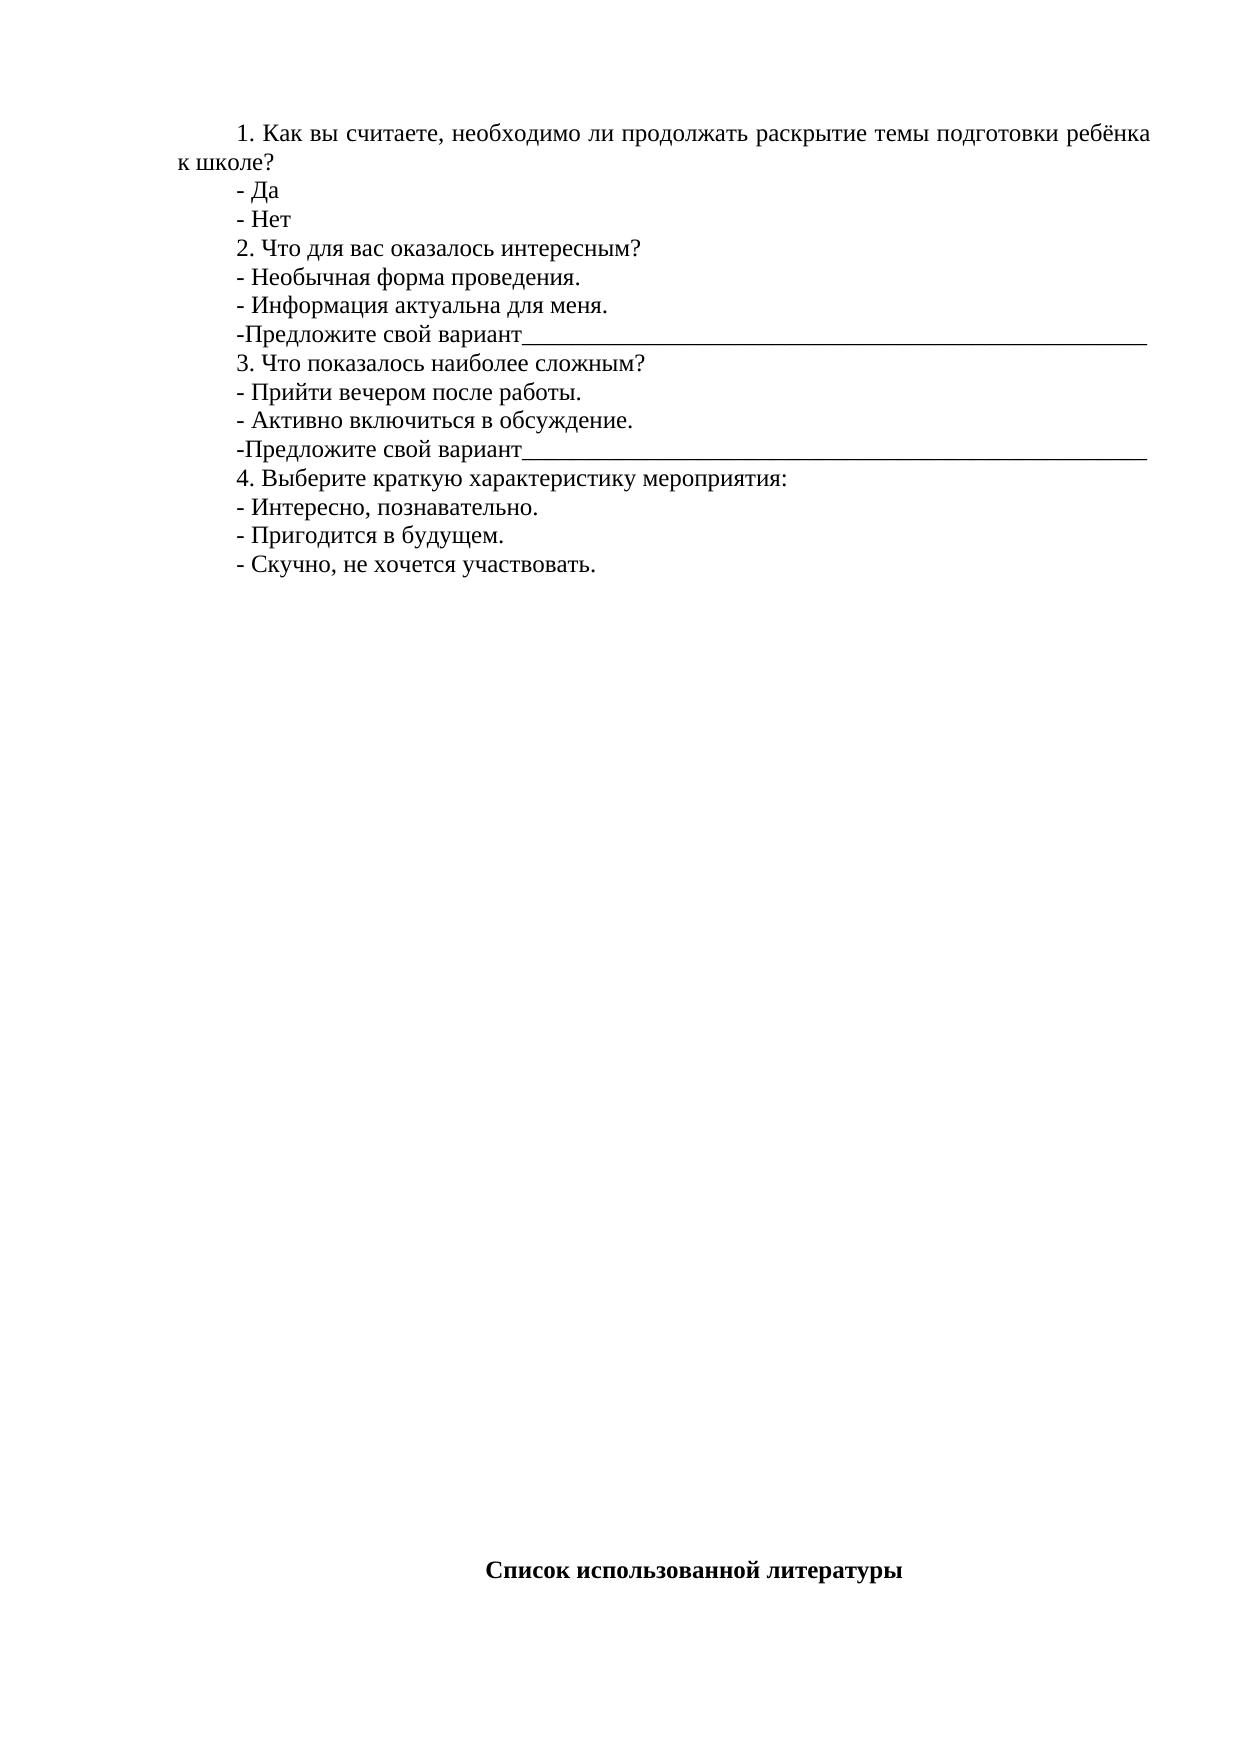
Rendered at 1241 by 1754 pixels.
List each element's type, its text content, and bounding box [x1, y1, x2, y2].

text - Да [177, 176, 1152, 204]
text - Скучно, не хочется участвовать. [177, 549, 1152, 578]
text - Необычная форма проведения. [177, 262, 1152, 291]
text 1. Как вы считаете, необходимо ли продолжать раскрытие темы подготовки ребёнка к школе? [177, 118, 1152, 176]
text - Информация актуальна для меня. [177, 291, 1152, 319]
text 4. Выберите краткую характеристику мероприятия: [177, 463, 1152, 492]
text Список использованной литературы [177, 1556, 1152, 1584]
text -Предложите свой вариант__________________________________________________ [177, 434, 1152, 463]
text - Интересно, познавательно. [177, 492, 1152, 521]
text - Пригодится в будущем. [177, 521, 1152, 549]
text 3. Что показалось наиболее сложным? [177, 348, 1152, 377]
text - Активно включиться в обсуждение. [177, 406, 1152, 434]
text - Нет [177, 204, 1152, 233]
text 2. Что для вас оказалось интересным? [177, 233, 1152, 262]
text - Прийти вечером после работы. [177, 377, 1152, 406]
text -Предложите свой вариант__________________________________________________ [177, 319, 1152, 348]
